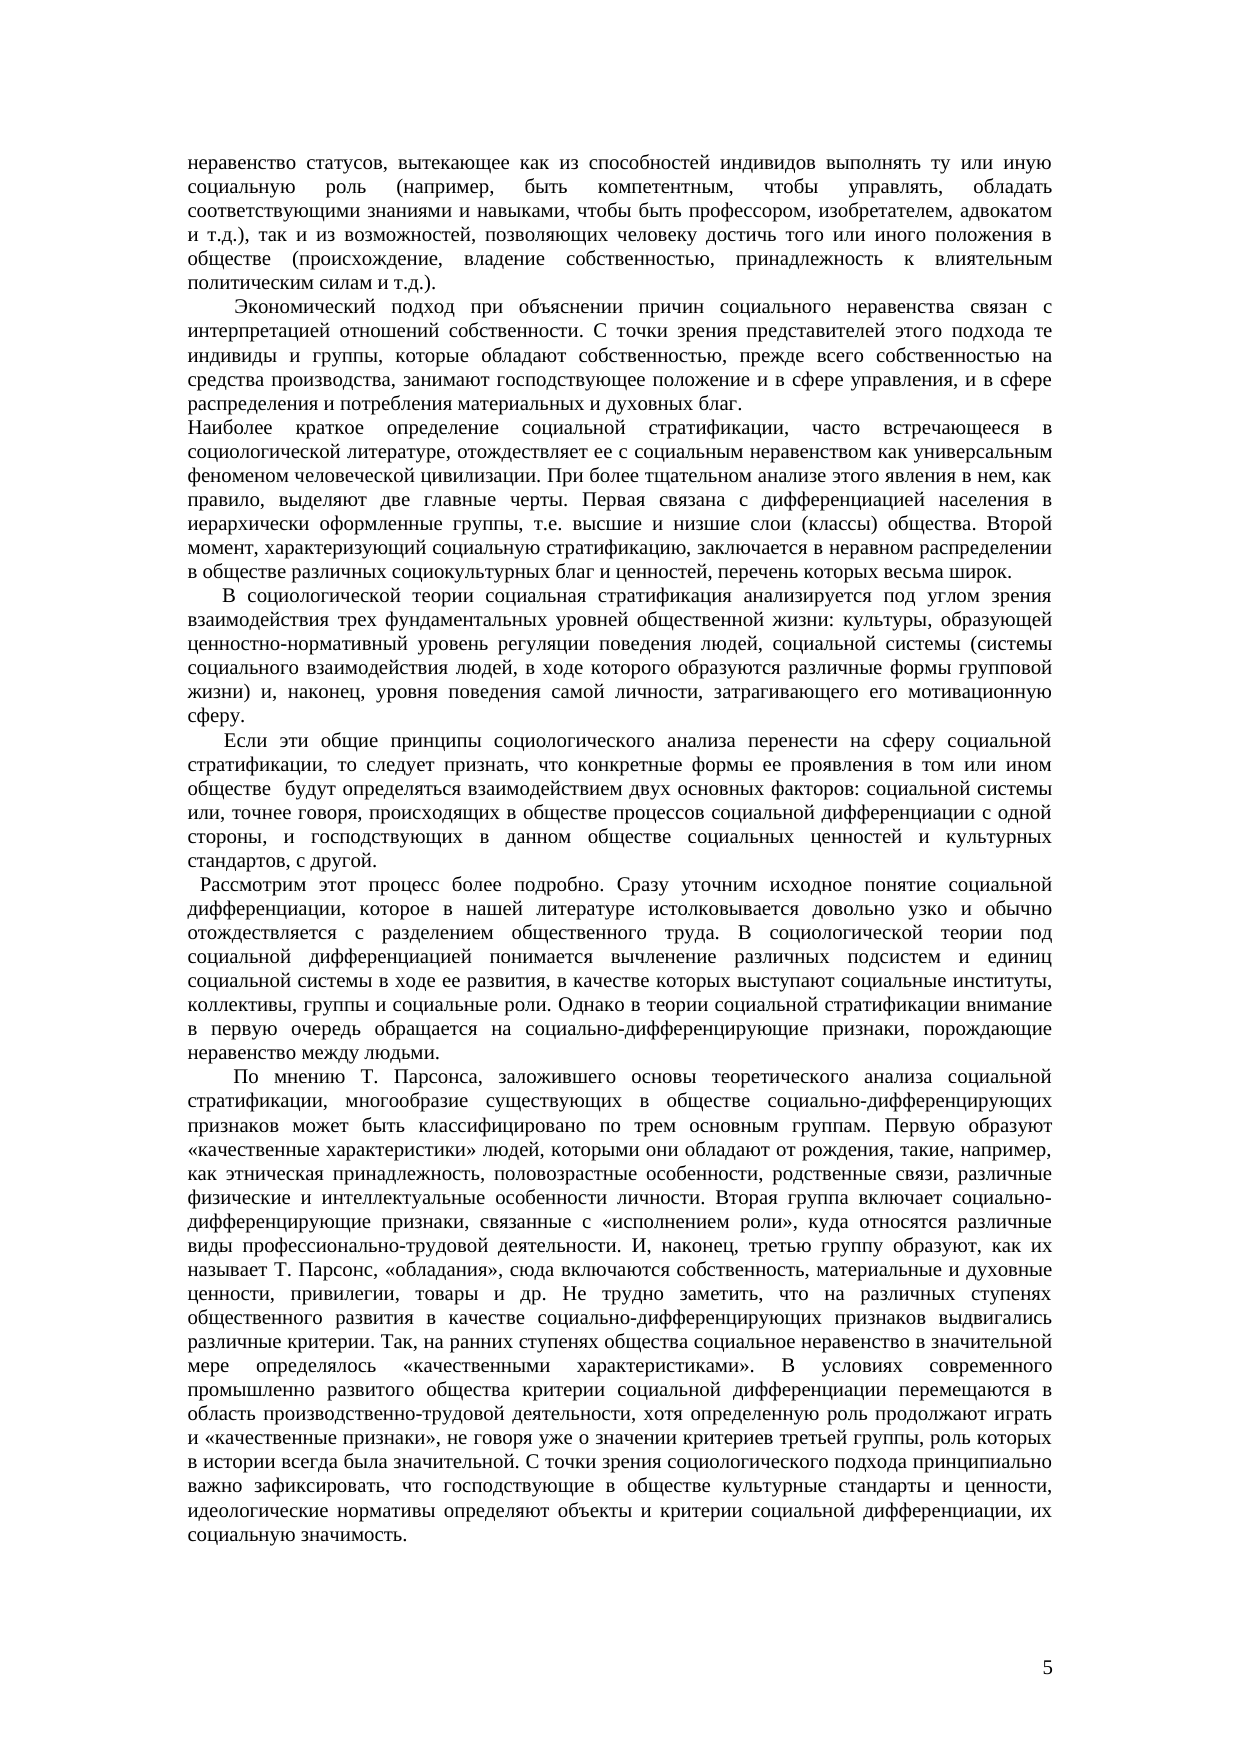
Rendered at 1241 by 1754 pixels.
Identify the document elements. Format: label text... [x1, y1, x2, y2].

text В социологической теории социальная стратификация анализируется под углом зрения взаимодействия трех фундаментальных уровней общественной жизни: культуры, образующей ценностно-нормативный уровень регуляции поведения людей, социальной системы (системы социального взаимодействия людей, в ходе которого образуются различные формы групповой жизни) и, наконец, уровня поведения самой личности, затрагивающего его мотивационную сферу. [187, 583, 1053, 727]
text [187, 150, 1053, 294]
text Наиболее краткое определение социальной стратификации, часто встречающееся в социологической литературе, отождествляет ее с социальным неравенством как универсальным феноменом человеческой цивилизации. При более тщательном анализе этого явления в нем, как правило, выделяют две главные черты. Первая связана с дифференциацией населения в иерархически оформленные группы, т.е. высшие и низшие слои (классы) общества. Второй момент, характеризующий социальную стратификацию, заключается в неравном распределении в обществе различных социокультурных благ и ценностей, перечень которых весьма широк. [187, 415, 1053, 583]
text Экономический подход при объяснении причин социального неравенства связан с интерпретацией отношений собственности. С точки зрения представителей этого подхода те индивиды и группы, которые обладают собственностью, прежде всего собственностью на средства производства, занимают господствующее положение и в сфере управления, и в сфере распределения и потребления материальных и духовных благ. [187, 294, 1053, 415]
text Рассмотрим этот процесс более подробно. Сразу уточним исходное понятие социальной дифференциации, которое в нашей литературе истолковывается довольно узко и обычно отождествляется с разделением общественного труда. В социологической теории под социальной дифференциацией понимается вычленение различных подсистем и единиц социальной системы в ходе ее развития, в качестве которых выступают социальные институты, коллективы, группы и социальные роли. Однако в теории социальной стратификации внимание в первую очередь обращается на социально-дифференцирующие признаки, порождающие неравенство между людьми. [187, 872, 1053, 1064]
text По мнению Т. Парсонса, заложившего основы теоретического анализа социальной стратификации, многообразие существующих в обществе социально-дифференцирующих признаков может быть классифицировано по трем основным группам. Первую образуют «качественные характеристики» людей, которыми они обладают от рождения, такие, например, как этническая принадлежность, половозрастные особенности, родственные связи, различные физические и интеллектуальные особенности личности. Вторая группа включает социально-дифференцирующие признаки, связанные с «исполнением роли», куда относятся различные виды профессионально-трудовой деятельности. И, наконец, третью группу образуют, как их называет Т. Парсонс, «обладания», сюда включаются собственность, материальные и духовные ценности, привилегии, товары и др. Не трудно заметить, что на различных ступенях общественного развития в качестве социально-дифференцирующих признаков выдвигались различные критерии. Так, на ранних ступенях общества социальное неравенство в значительной мере определялось «качественными характеристиками». В условиях современного промышленно развитого общества критерии социальной дифференциации перемещаются в область производственно-трудовой деятельности, хотя определенную роль продолжают играть и «качественные признаки», не говоря уже о значении критериев третьей группы, роль которых в истории всегда была значительной. С точки зрения социологического подхода принципиально важно зафиксировать, что господствующие в обществе культурные стандарты и ценности, идеологические нормативы определяют объекты и критерии социальной дифференциации, их социальную значимость. [187, 1064, 1053, 1546]
text Если эти общие принципы социологического анализа перенести на сферу социальной стратификации, то следует признать, что конкретные формы ее проявления в том или ином обществе будут определяться взаимодействием двух основных факторов: социальной системы или, точнее говоря, происходящих в обществе процессов социальной дифференциации с одной стороны, и господствующих в данном обществе социальных ценностей и культурных стандартов, с другой. [187, 727, 1053, 872]
